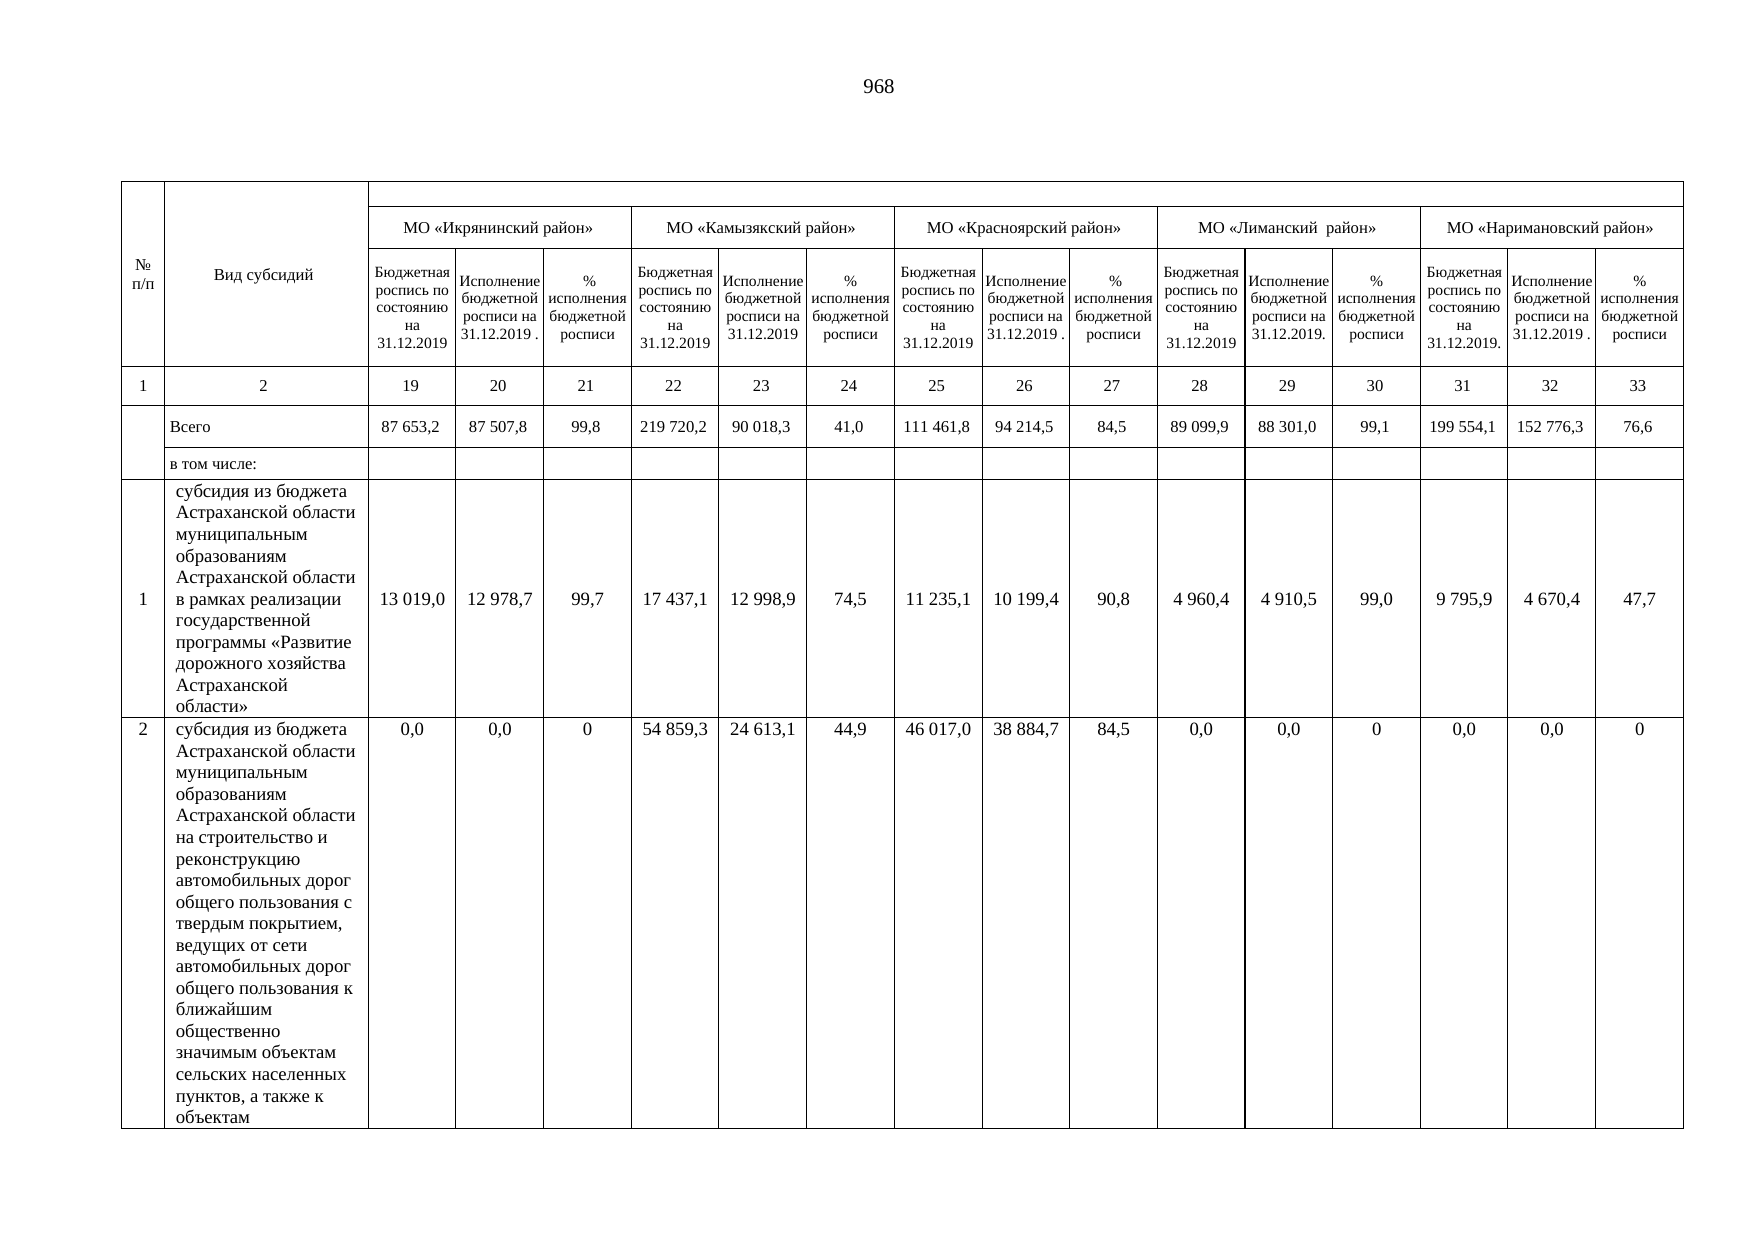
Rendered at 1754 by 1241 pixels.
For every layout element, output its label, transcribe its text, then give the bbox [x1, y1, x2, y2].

table_cell субсидия из бюджета Астраханской области муниципальным образованиям Астраханской области в рамках реализации государственной программы «Развитие дорожного хозяйства Астраханской области» [165, 480, 368, 717]
table_cell 1 [122, 367, 164, 405]
table_cell 99,0 [1333, 480, 1420, 717]
table_cell 29 [1246, 367, 1332, 405]
table_header [369, 182, 1683, 206]
table_cell 12 998,9 [719, 480, 806, 717]
table_cell 99,8 [544, 406, 631, 447]
table_cell 19 [369, 367, 455, 405]
table_cell МО «Икрянинский район» [369, 207, 631, 248]
table_cell [632, 448, 718, 479]
table_cell 2 [122, 718, 164, 1128]
table_cell 26 [983, 367, 1069, 405]
table_cell 84,5 [1070, 406, 1157, 447]
table_cell 219 720,2 [632, 406, 718, 447]
table_cell 4 670,4 [1508, 480, 1595, 717]
table_cell 22 [632, 367, 718, 405]
table_cell 0,0 [1421, 718, 1507, 1128]
table_cell 46 017,0 [895, 718, 982, 1128]
table_cell 76,6 [1596, 406, 1683, 447]
table_cell 87 653,2 [369, 406, 455, 447]
table_cell [369, 448, 455, 479]
table_cell [1333, 448, 1420, 479]
table_cell 94 214,5 [983, 406, 1069, 447]
table_cell 12 978,7 [456, 480, 543, 717]
table_cell 152 776,3 [1508, 406, 1595, 447]
table_cell 0,0 [1158, 718, 1244, 1128]
table_cell 44,9 [807, 718, 894, 1128]
table_cell [983, 448, 1069, 479]
table_cell [1596, 448, 1683, 479]
table_cell 0 [1596, 718, 1683, 1128]
table_cell 1 [122, 480, 164, 717]
table_cell 88 301,0 [1246, 406, 1332, 447]
table_cell МО «Наримановский район» [1421, 207, 1683, 248]
table_cell 10 199,4 [983, 480, 1069, 717]
table_cell 4 960,4 [1158, 480, 1244, 717]
table_cell Всего [165, 406, 368, 447]
table_cell 89 099,9 [1158, 406, 1244, 447]
table_cell 199 554,1 [1421, 406, 1507, 447]
table_cell [456, 448, 543, 479]
table_cell в том числе: [165, 448, 368, 479]
table_cell 4 910,5 [1246, 480, 1332, 717]
table_cell 99,1 [1333, 406, 1420, 447]
table_cell 0 [544, 718, 631, 1128]
table_cell 20 [456, 367, 543, 405]
table_cell 54 859,3 [632, 718, 718, 1128]
table_cell 0 [1333, 718, 1420, 1128]
table_cell % исполнения бюджетной росписи [544, 249, 631, 366]
table_cell 28 [1158, 367, 1244, 405]
table_cell 21 [544, 367, 631, 405]
table_cell % исполнения бюджетной росписи [1333, 249, 1420, 366]
table_cell 90 018,3 [719, 406, 806, 447]
table_cell % исполнения бюджетной росписи [1596, 249, 1683, 366]
table_cell [895, 448, 982, 479]
table_cell 27 [1070, 367, 1157, 405]
table_cell 0,0 [1246, 718, 1332, 1128]
table_cell Бюджетная роспись по состоянию на 31.12.2019 [895, 249, 982, 366]
table_cell Бюджетная роспись по состоянию на 31.12.2019 [369, 249, 455, 366]
table_cell Исполнение бюджетной росписи на 31.12.2019 . [456, 249, 543, 366]
table_cell 31 [1421, 367, 1507, 405]
table_cell 0,0 [369, 718, 455, 1128]
table_cell Бюджетная роспись по состоянию на 31.12.2019 [1158, 249, 1244, 366]
table_cell 0,0 [456, 718, 543, 1128]
table_cell Исполнение бюджетной росписи на 31.12.2019. [1246, 249, 1332, 366]
table_cell 30 [1333, 367, 1420, 405]
table_cell 9 795,9 [1421, 480, 1507, 717]
table_cell МО «Камызякский район» [632, 207, 894, 248]
table_cell [1246, 448, 1332, 479]
table_cell 23 [719, 367, 806, 405]
table_cell Исполнение бюджетной росписи на 31.12.2019 . [1508, 249, 1595, 366]
table_cell 84,5 [1070, 718, 1157, 1128]
table_cell [122, 406, 164, 479]
table_cell 47,7 [1596, 480, 1683, 717]
table_cell 25 [895, 367, 982, 405]
table_cell [544, 448, 631, 479]
table_cell 13 019,0 [369, 480, 455, 717]
table_cell МО «Красноярский район» [895, 207, 1157, 248]
table_cell [1421, 448, 1507, 479]
table_cell Бюджетная роспись по состоянию на 31.12.2019 [632, 249, 718, 366]
table_cell [1158, 448, 1244, 479]
table_cell Исполнение бюджетной росписи на 31.12.2019 [719, 249, 806, 366]
table_cell % исполнения бюджетной росписи [807, 249, 894, 366]
table_cell [1508, 448, 1595, 479]
table_cell МО «Лиманский район» [1158, 207, 1420, 248]
table_cell 111 461,8 [895, 406, 982, 447]
table_cell Бюджетная роспись по состоянию на 31.12.2019. [1421, 249, 1507, 366]
table_cell 99,7 [544, 480, 631, 717]
table_cell 17 437,1 [632, 480, 718, 717]
table_cell 90,8 [1070, 480, 1157, 717]
table_cell 24 [807, 367, 894, 405]
table_cell 38 884,7 [983, 718, 1069, 1128]
table_cell 24 613,1 [719, 718, 806, 1128]
table_cell 74,5 [807, 480, 894, 717]
table_cell [807, 448, 894, 479]
table_cell 11 235,1 [895, 480, 982, 717]
table_cell 32 [1508, 367, 1595, 405]
table_cell 87 507,8 [456, 406, 543, 447]
table_cell 2 [165, 367, 368, 405]
table_cell 41,0 [807, 406, 894, 447]
table_header № п/п [122, 182, 164, 366]
table_cell 0,0 [1508, 718, 1595, 1128]
table_cell % исполнения бюджетной росписи [1070, 249, 1157, 366]
table_cell Исполнение бюджетной росписи на 31.12.2019 . [983, 249, 1069, 366]
table_cell 33 [1596, 367, 1683, 405]
table_cell [719, 448, 806, 479]
table_header Вид субсидий [165, 182, 368, 366]
table_cell [1070, 448, 1157, 479]
